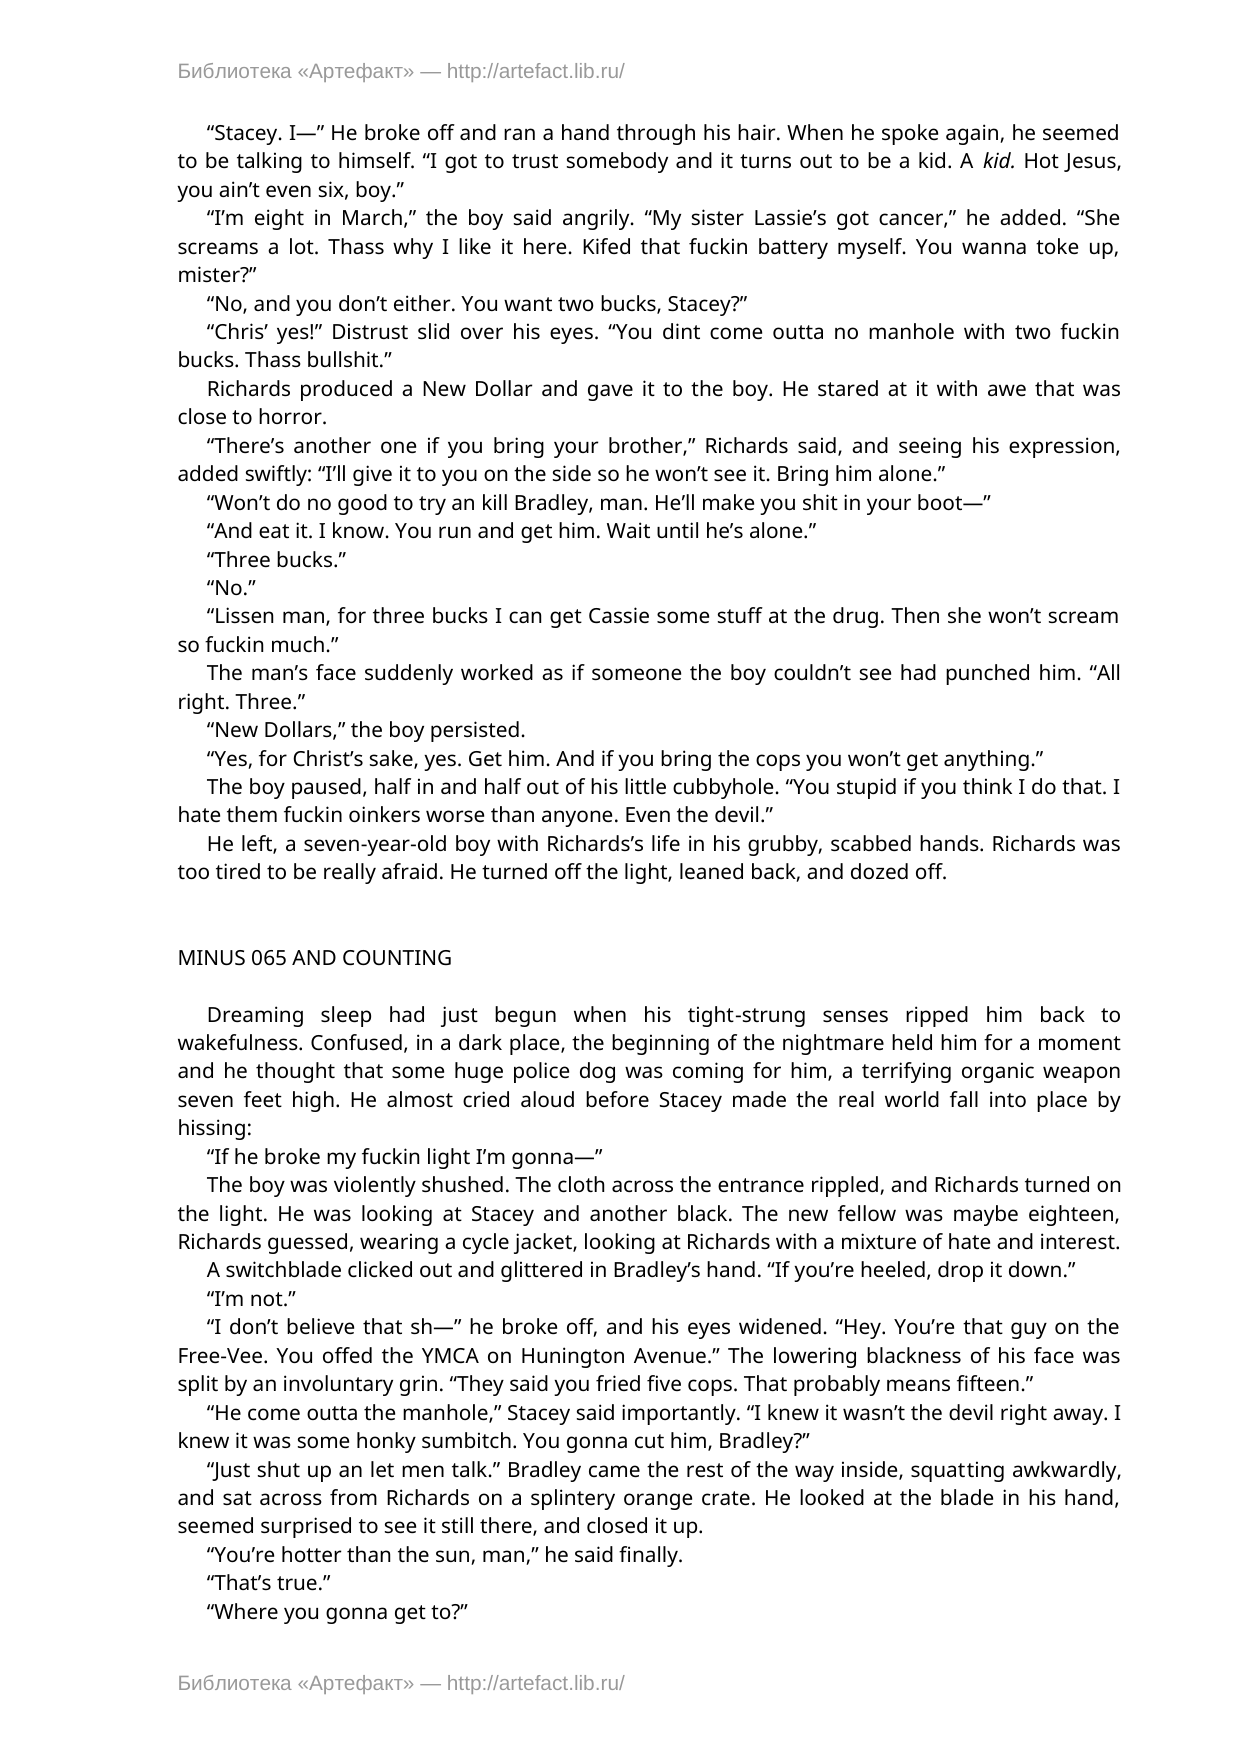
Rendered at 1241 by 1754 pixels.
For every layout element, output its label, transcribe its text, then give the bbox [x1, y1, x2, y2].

subtitle MINUS 065 AND COUNTING [177, 943, 1122, 971]
text “Lissen man, for three bucks I can get Cassie some stuff at the drug. Then she won’t scream so fuckin much.” [177, 602, 1122, 658]
text “Where you gonna get to?” [177, 1597, 1122, 1625]
text “Just shut up an let men talk.” Bradley came the rest of the way inside, squatting awkwardly, and sat across from Richards on a splintery orange crate. He looked at the blade in his hand, seemed surprised to see it still there, and closed it up. [177, 1455, 1122, 1540]
text “He come outta the manhole,” Stacey said importantly. “I knew it wasn’t the devil right away. I knew it was some honky sumbitch. You gonna cut him, Bradley?” [177, 1398, 1122, 1455]
text The boy was violently shushed. The cloth across the entrance rippled, and Richards turned on the light. He was looking at Stacey and another black. The new fellow was maybe eighteen, Richards guessed, wearing a cycle jacket, looking at Richards with a mixture of hate and interest. [177, 1170, 1122, 1256]
text The boy paused, half in and half out of his little cubbyhole. “You stupid if you think I do that. I hate them fuckin oinkers worse than anyone. Even the devil.” [177, 772, 1122, 829]
text “You’re hotter than the sun, man,” he said finally. [177, 1540, 1122, 1568]
text “There’s another one if you bring your brother,” Richards said, and seeing his expression, added swiftly: “I’ll give it to you on the side so he won’t see it. Bring him alone.” [177, 431, 1122, 488]
text “Stacey. I—” He broke off and ran a hand through his hair. When he spoke again, he seemed to be talking to himself. “I got to trust somebody and it turns out to be a kid. A kid. Hot Jesus, you ain’t even six, boy.” [177, 118, 1122, 203]
text “New Dollars,” the boy persisted. [177, 715, 1122, 744]
text A switchblade clicked out and glittered in Bradley’s hand. “If you’re heeled, drop it down.” [177, 1256, 1122, 1284]
text He left, a seven-year-old boy with Richards’s life in his grubby, scabbed hands. Richards was too tired to be really afraid. He turned off the light, leaned back, and dozed off. [177, 829, 1122, 886]
text “I’m not.” [177, 1284, 1122, 1312]
text “Won’t do no good to try an kill Bradley, man. He’ll make you shit in your boot—” [177, 488, 1122, 516]
text “I don’t believe that sh—” he broke off, and his eyes widened. “Hey. You’re that guy on the Free-Vee. You offed the YMCA on Hunington Avenue.” The lowering blackness of his face was split by an involuntary grin. “They said you fried five cops. That probably means fifteen.” [177, 1312, 1122, 1398]
text Richards produced a New Dollar and gave it to the boy. He stared at it with awe that was close to horror. [177, 374, 1122, 431]
text “Chris’ yes!” Distrust slid over his eyes. “You dint come outta no manhole with two fuckin bucks. Thass bullshit.” [177, 317, 1122, 374]
text “Three bucks.” [177, 545, 1122, 573]
text Dreaming sleep had just begun when his tight-strung senses ripped him back to wakefulness. Confused, in a dark place, the beginning of the nightmare held him for a moment and he thought that some huge police dog was coming for him, a terrifying organic weapon seven feet high. He almost cried aloud before Stacey made the real world fall into place by hissing: [177, 1000, 1122, 1142]
text The man’s face suddenly worked as if someone the boy couldn’t see had punched him. “All right. Three.” [177, 658, 1122, 715]
text “No, and you don’t either. You want two bucks, Stacey?” [177, 289, 1122, 317]
text “And eat it. I know. You run and get him. Wait until he’s alone.” [177, 516, 1122, 545]
text “Yes, for Christ’s sake, yes. Get him. And if you bring the cops you won’t get anything.” [177, 744, 1122, 772]
text “That’s true.” [177, 1568, 1122, 1597]
text “I’m eight in March,” the boy said angrily. “My sister Lassie’s got cancer,” he added. “She screams a lot. Thass why I like it here. Kifed that fuckin battery myself. You wanna toke up, mister?” [177, 203, 1122, 289]
text “If he broke my fuckin light I’m gonna—” [177, 1142, 1122, 1170]
text “No.” [177, 573, 1122, 602]
